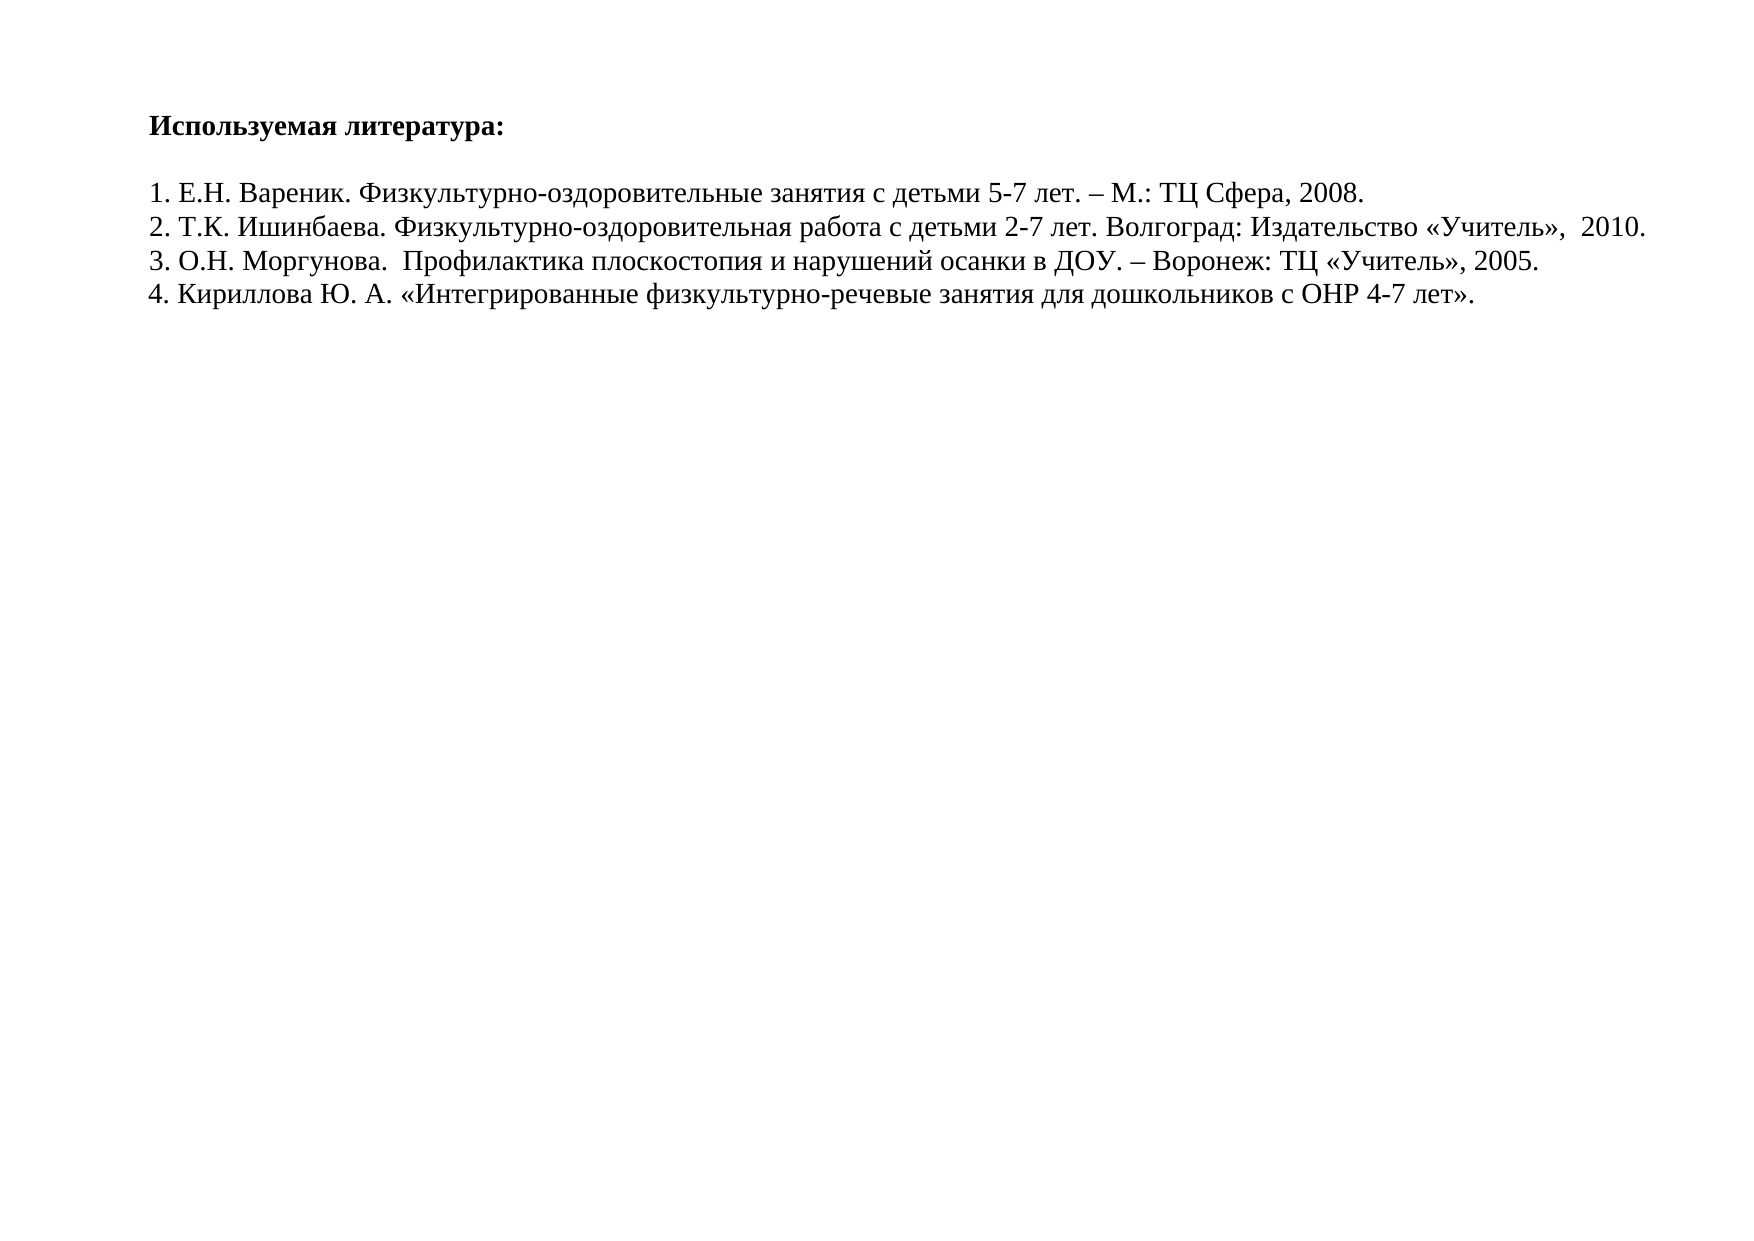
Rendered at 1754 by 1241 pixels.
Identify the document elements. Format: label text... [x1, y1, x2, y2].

text 2. Т.К. Ишинбаева. Физкультурно-оздоровительная работа с детьми 2-7 лет. Волгоград: Издательство «Учитель», 2010. [75, 209, 1679, 243]
text Используемая литература: [75, 108, 1679, 142]
text 4. Кириллова Ю. А. «Интегрированные физкультурно-речевые занятия для дошкольников с ОНР 4-7 лет». [75, 276, 1679, 310]
text 1. Е.Н. Вареник. Физкультурно-оздоровительные занятия с детьми 5-7 лет. – М.: ТЦ Сфера, 2008. [75, 176, 1679, 209]
text 3. О.Н. Моргунова. Профилактика плоскостопия и нарушений осанки в ДОУ. – Воронеж: ТЦ «Учитель», 2005. [75, 243, 1679, 276]
